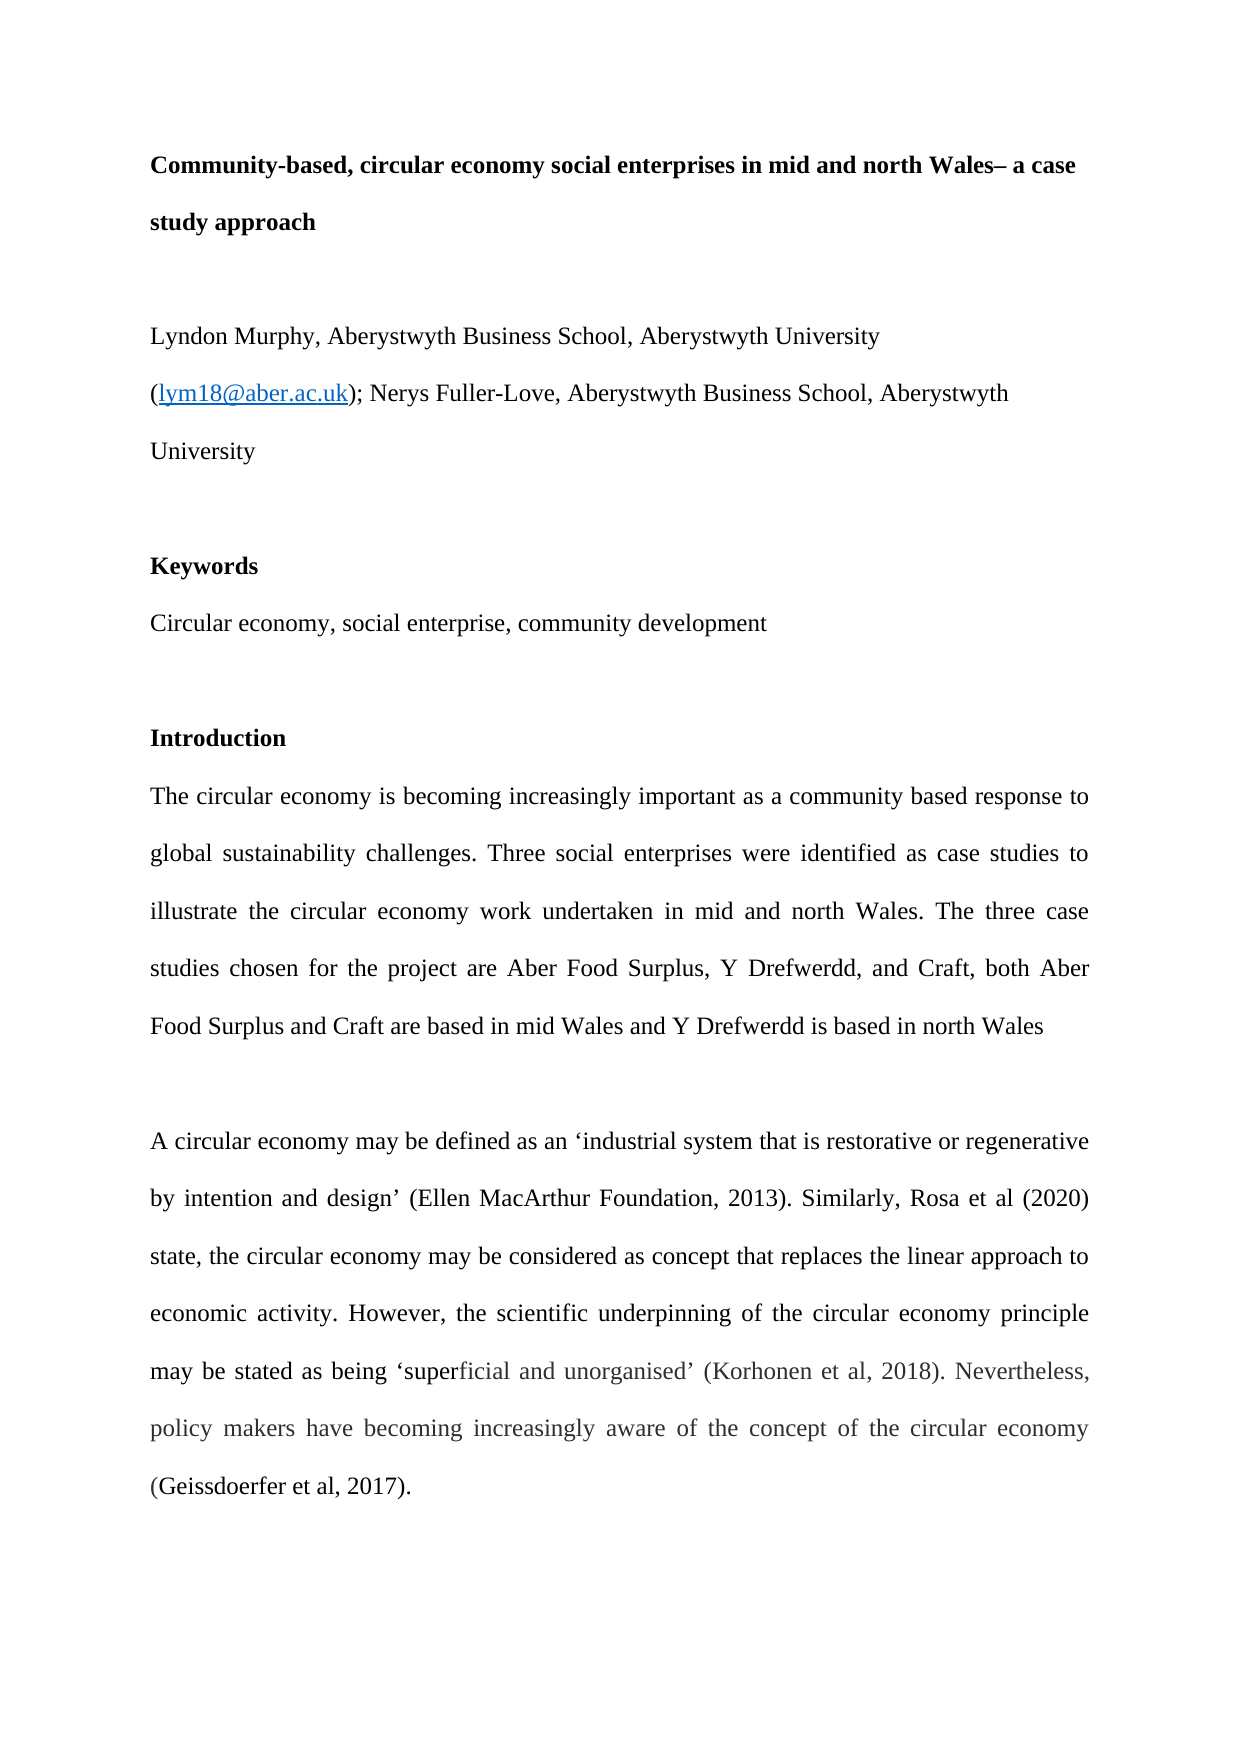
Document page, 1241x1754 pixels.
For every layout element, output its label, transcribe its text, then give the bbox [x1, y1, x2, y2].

text Introduction [150, 723, 1090, 752]
text Lyndon Murphy, Aberystwyth Business School, Aberystwyth University (lym18@aber.ac.uk); Nerys Fuller-Love, Aberystwyth Business School, Aberystwyth University [150, 321, 1090, 465]
text The circular economy is becoming increasingly important as a community based response to global sustainability challenges. Three social enterprises were identified as case studies to illustrate the circular economy work undertaken in mid and north Wales. The three case studies chosen for the project are Aber Food Surplus, Y Drefwerdd, and Craft, both Aber Food Surplus and Craft are based in mid Wales and Y Drefwerdd is based in north Wales [150, 781, 1090, 1040]
text Community-based, circular economy social enterprises in mid and north Wales– a case study approach [150, 150, 1090, 236]
text Circular economy, social enterprise, community development [150, 608, 1090, 637]
subtitle A circular economy may be defined as an ‘industrial system that is restorative or regenerative by intention and design’ (Ellen MacArthur Foundation, 2013). Similarly, Rosa et al (2020) state, the circular economy may be considered as concept that replaces the linear approach to economic activity. However, the scientific underpinning of the circular economy principle may be stated as being ‘superficial and unorganised’ (Korhonen et al, 2018). Nevertheless, policy makers have becoming increasingly aware of the concept of the circular economy (Geissdoerfer et al, 2017). [150, 1126, 1090, 1500]
text Keywords [150, 551, 1090, 580]
